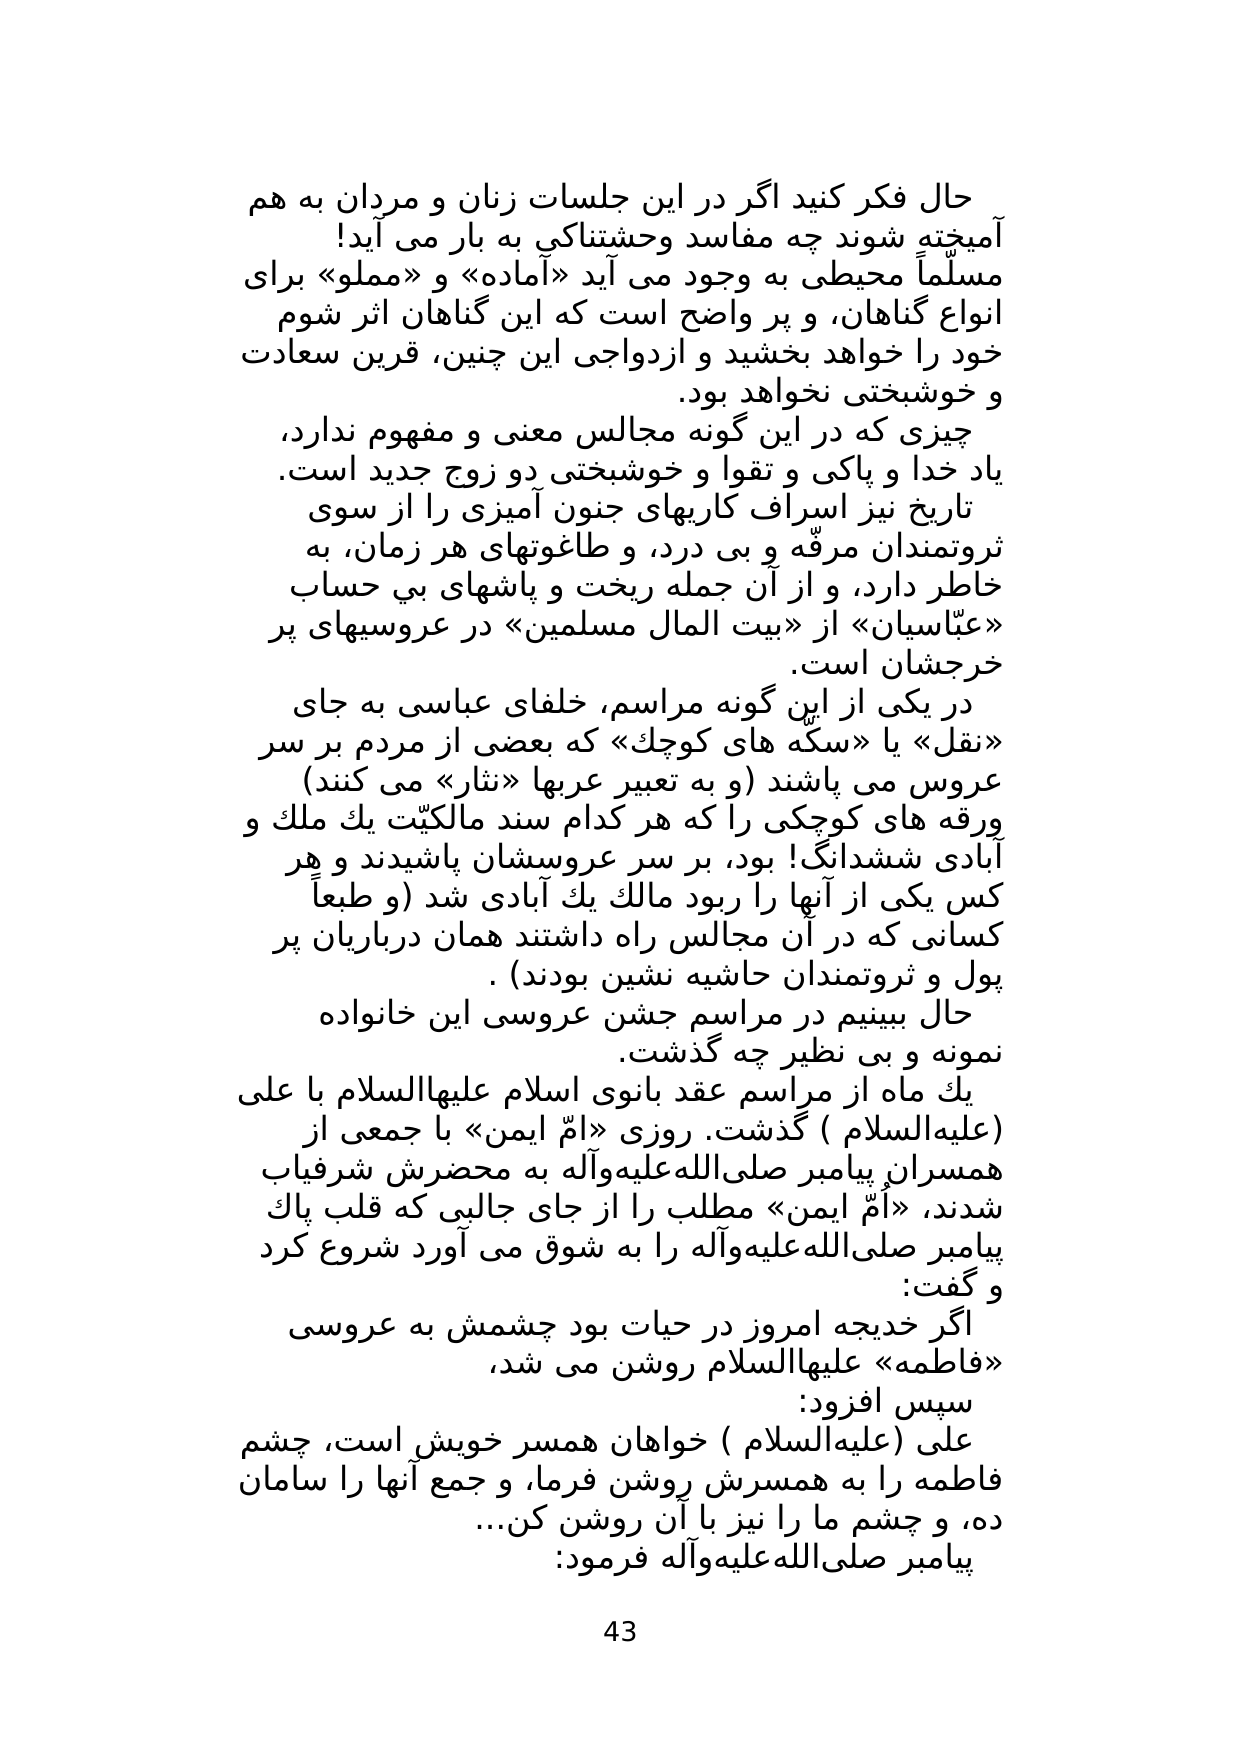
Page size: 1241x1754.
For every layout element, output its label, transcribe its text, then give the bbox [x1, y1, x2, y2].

text حال ببينيم در مراسم جشن عروسى اين خانواده نمونه و بى نظير چه گذشت. [236, 993, 1004, 1071]
text تاريخ نيز اسراف كاريهاى جنون آميزى را از سوى ثروتمندان مرفّه و بى درد، و طاغوتهاى هر زمان، به خاطر دارد، و از آن جمله ريخت و پاشهاى بي حساب «عبّاسيان» از «بيت المال مسلمين» در عروسيهاى پر خرجشان است. [236, 488, 1004, 682]
text چيزى كه در اين گونه مجالس معنى و مفهوم ندارد، ياد خدا و پاكى و تقوا و خوشبختى دو زوج جديد است. [236, 410, 1004, 488]
text حال فكر كنيد اگر در اين جلسات زنان و مردان به هم آميخته شوند چه مفاسد وحشتناكى به بار مى آيد! مسلّماً محيطى به وجود مى آيد «آماده» و «مملو» براى انواع گناهان، و پر واضح است كه اين گناهان اثر شوم خود را خواهد بخشيد و ازدواجى اين چنين، قرين سعادت و خوشبختى نخواهد بود. [236, 177, 1004, 410]
text يك ماه از مراسم عقد بانوى اسلام عليها‌السلام با على (عليه‌السلام ) گذشت. روزى «امّ ايمن» با جمعى از همسران پيامبر صلى‌الله‌عليه‌وآله به محضرش شرفياب شدند، «اُمّ ايمن» مطلب را از جاى جالبى كه قلب پاك پيامبر صلى‌الله‌عليه‌وآله را به شوق مى آورد شروع كرد و گفت: [236, 1071, 1004, 1304]
text سپس افزود: [236, 1382, 1004, 1421]
text پيامبر صلى‌الله‌عليه‌وآله فرمود: [236, 1537, 1004, 1576]
text در يكى از اين گونه مراسم، خلفاى عباسى به جاى «نقل» يا «سكّه هاى كوچك» كه بعضى از مردم بر سر عروس مى پاشند (و به تعبير عربها «نثار» مى كنند) ورقه هاى كوچكى را كه هر كدام سند مالكيّت يك ملك و آبادى ششدانگ! بود، بر سر عروسشان پاشيدند و هر كس يكى از آنها را ربود مالك يك آبادى شد (و طبعاً كسانى كه در آن مجالس راه داشتند همان درباريان پر پول و ثروتمندان حاشيه نشين بودند) . [236, 682, 1004, 993]
text على (عليه‌السلام ) خواهان همسر خويش است، چشم فاطمه را به همسرش روشن فرما، و جمع آنها را سامان ده، و چشم ما را نيز با آن روشن كن... [236, 1421, 1004, 1537]
text اگر خديجه امروز در حيات بود چشمش به عروسى «فاطمه» عليها‌السلام روشن مى شد، [236, 1304, 1004, 1382]
